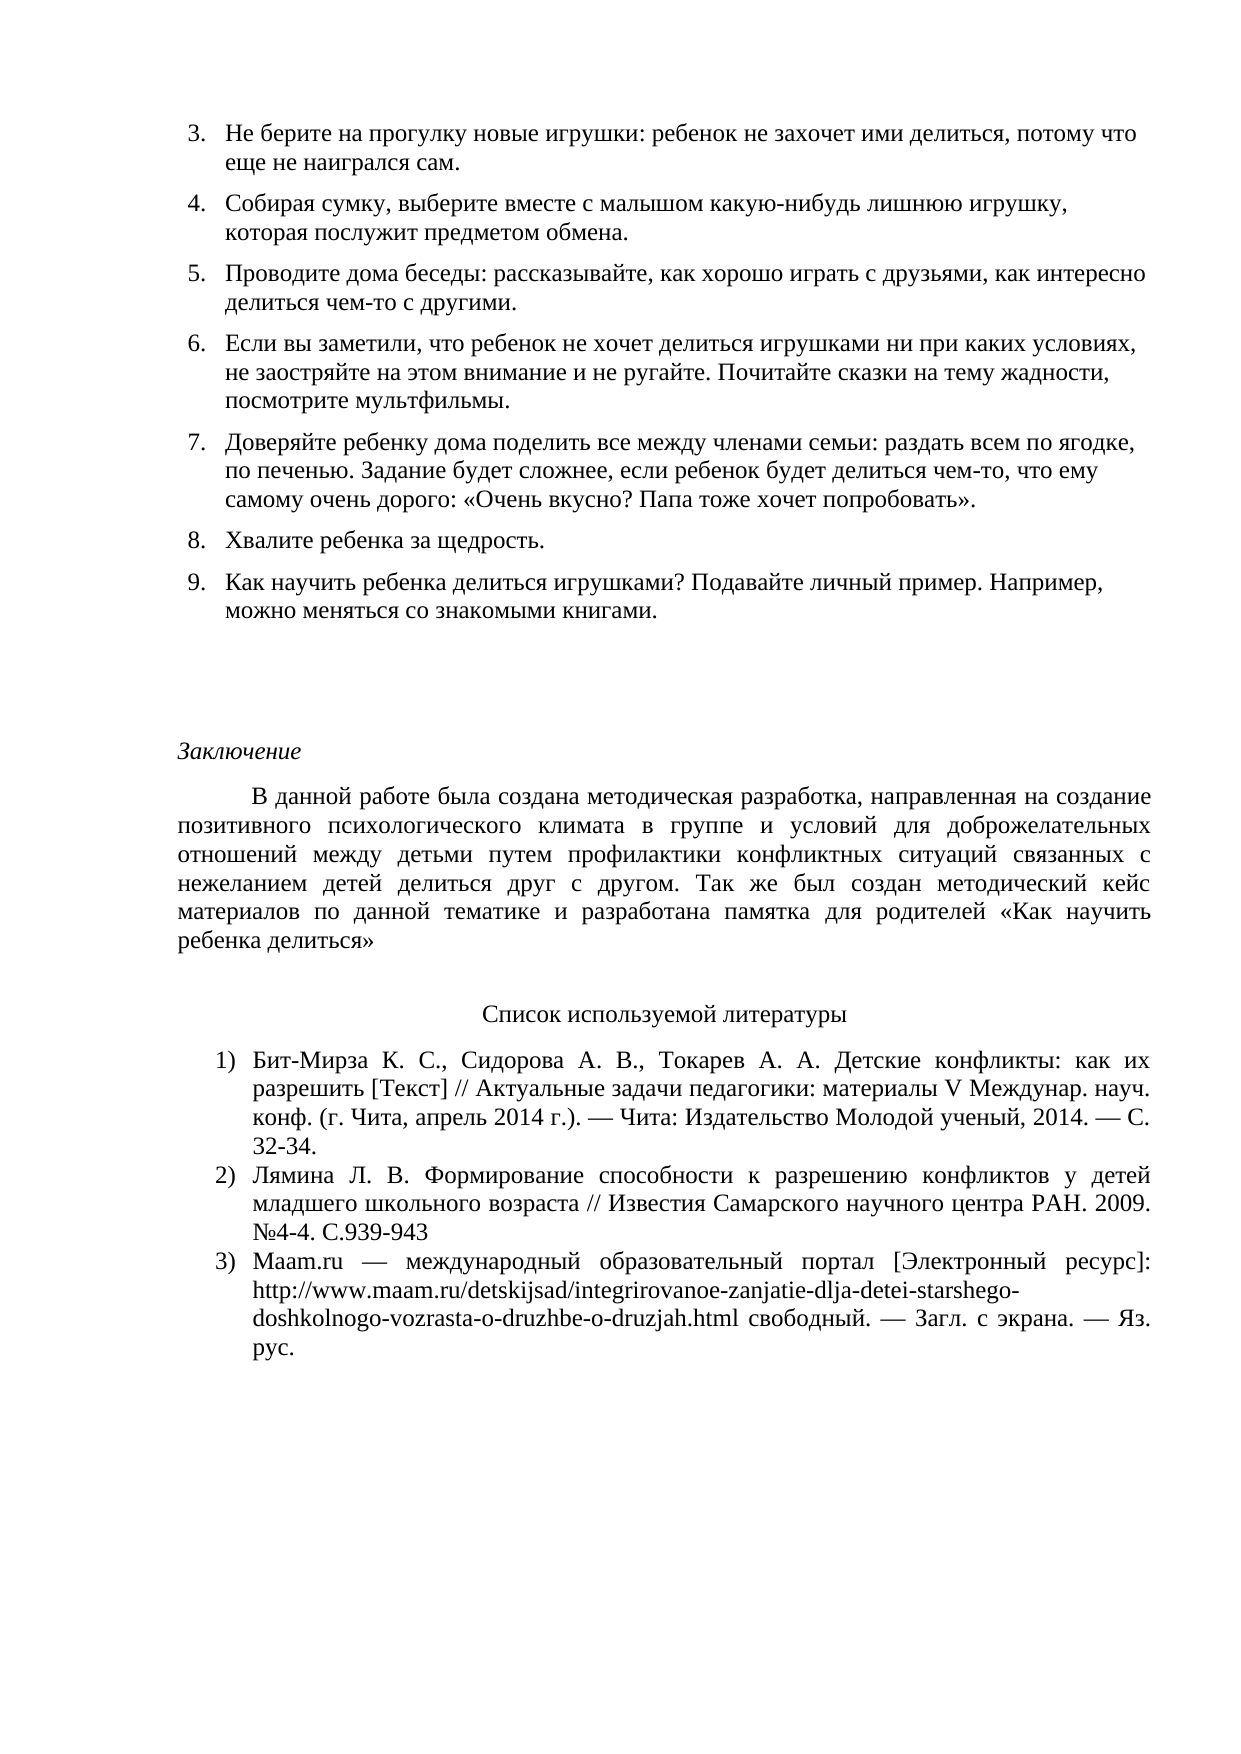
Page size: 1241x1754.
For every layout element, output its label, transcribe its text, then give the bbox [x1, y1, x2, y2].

text Список используемой литературы [177, 999, 1152, 1028]
list Доверяйте ребенку дома поделить все между членами семьи: раздать всем по ягодке, по печенью. Задание будет сложнее, если ребенок будет делиться чем-то, что ему самому очень дорого: «Очень вкусно? Папа тоже хочет попробовать». [187, 427, 1152, 513]
list Если вы заметили, что ребенок не хочет делиться игрушками ни при каких условиях, не заостряйте на этом внимание и не ругайте. Почитайте сказки на тему жадности, посмотрите мультфильмы. [187, 328, 1152, 414]
list Хвалите ребенка за щедрость. [187, 526, 1152, 554]
list Как научить ребенка делиться игрушками? Подавайте личный пример. Например, можно меняться со знакомыми книгами. [187, 567, 1152, 624]
list Maam.ru — международный образовательный портал [Электронный ресурс]: http://www.maam.ru/detskijsad/integrirovanoe-zanjatie-dlja-detei-starshego-doshkolnogo-vozrasta-o-druzhbe-o-druzjah.html свободный. — Загл. с экрана. — Яз. рус. [215, 1246, 1152, 1361]
list Собирая сумку, выберите вместе с малышом какую-нибудь лишнюю игрушку, которая послужит предметом обмена. [187, 188, 1152, 246]
text В данной работе была создана методическая разработка, направленная на создание позитивного психологического климата в группе и условий для доброжелательных отношений между детьми путем профилактики конфликтных ситуаций связанных с нежеланием детей делиться друг с другом. Так же был создан методический кейс материалов по данной тематике и разработана памятка для родителей «Как научить ребенка делиться» [177, 781, 1152, 954]
list Бит-Мирза К. С., Сидорова А. В., Токарев А. А. Детские конфликты: как их разрешить [Текст] // Актуальные задачи педагогики: материалы V Междунар. науч. конф. (г. Чита, апрель 2014 г.). — Чита: Издательство Молодой ученый, 2014. — С. 32-34. [215, 1045, 1152, 1160]
text Заключение [177, 736, 1152, 765]
list Не берите на прогулку новые игрушки: ребенок не захочет ими делиться, потому что еще не наигрался сам. [187, 118, 1152, 176]
list Лямина Л. В. Формирование способности к разрешению конфликтов у детей младшего школьного возраста // Известия Самарского научного центра РАН. 2009. №4-4. С.939-943 [215, 1160, 1152, 1246]
list Проводите дома беседы: рассказывайте, как хорошо играть с друзьями, как интересно делиться чем-то с другими. [187, 258, 1152, 316]
